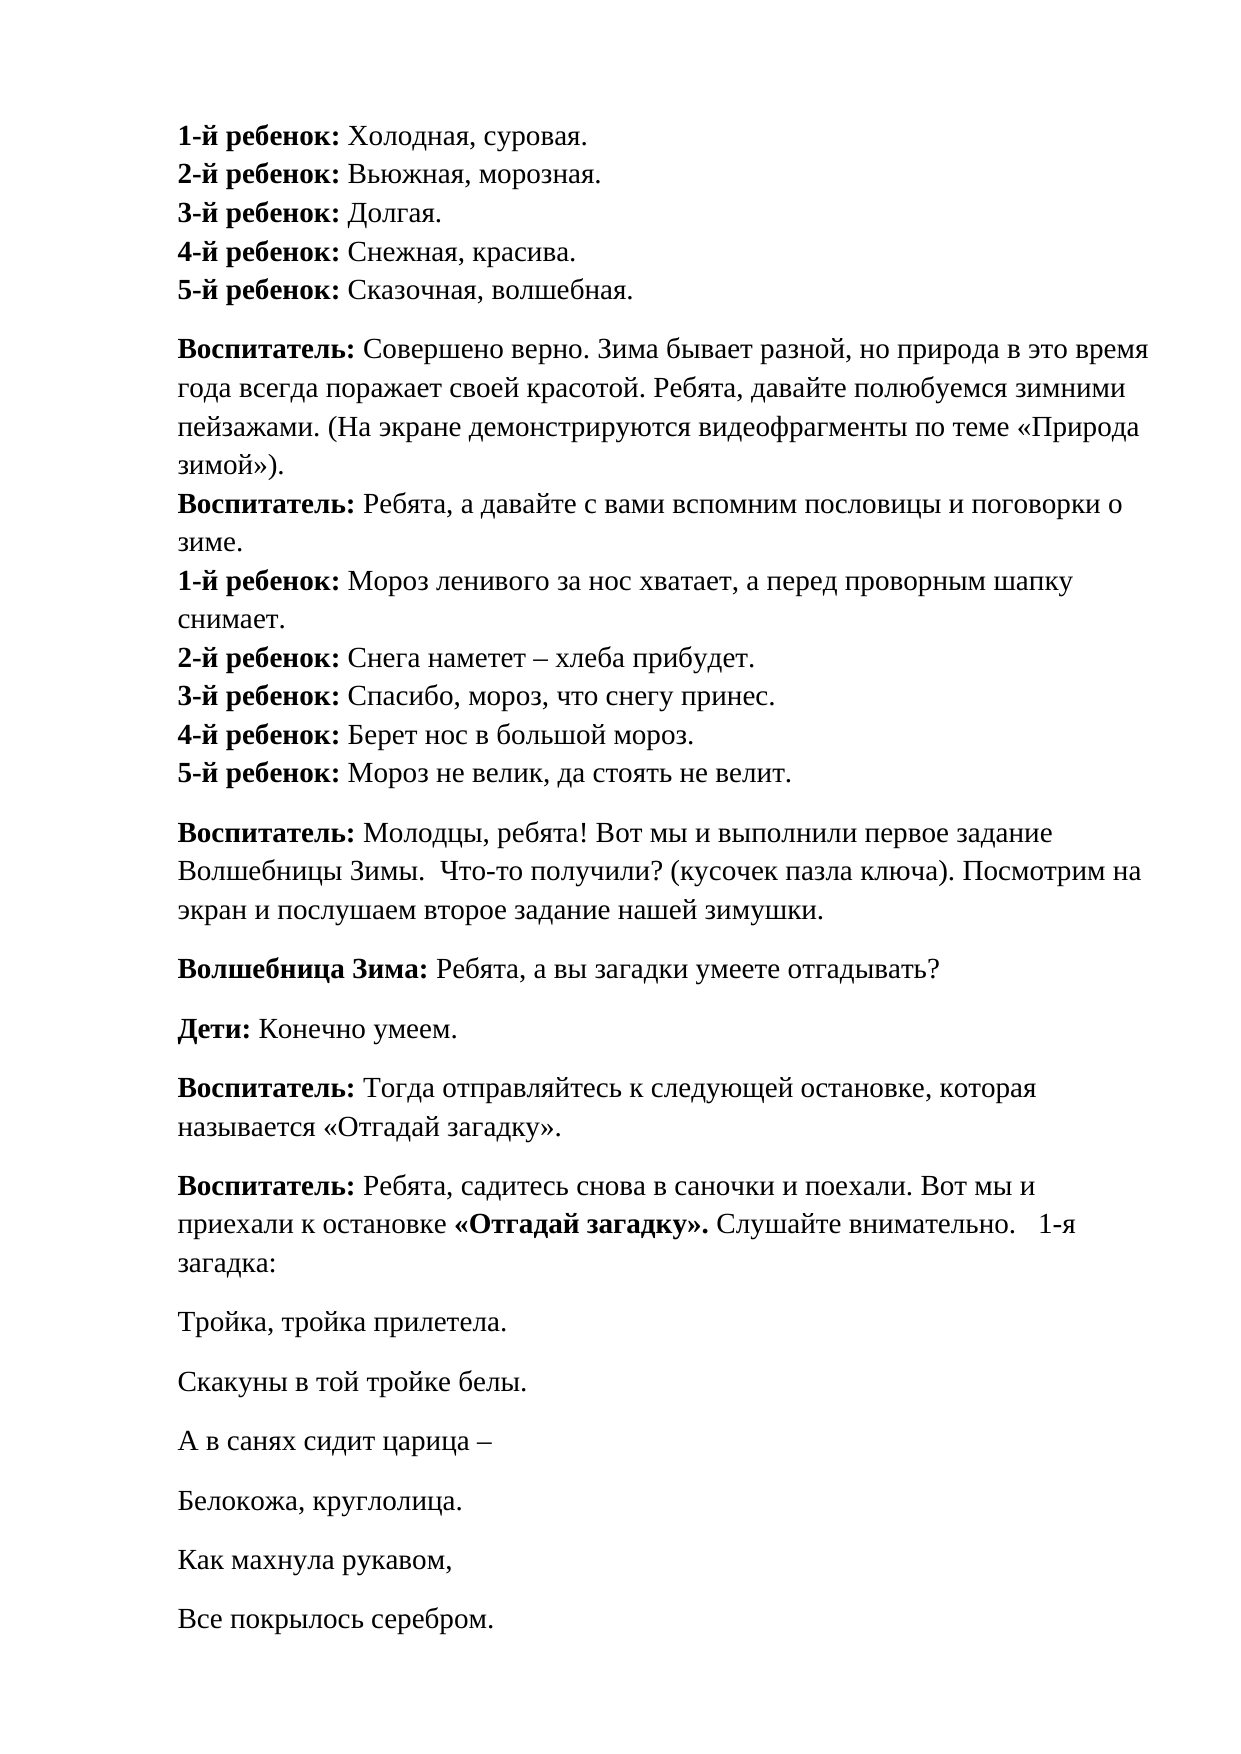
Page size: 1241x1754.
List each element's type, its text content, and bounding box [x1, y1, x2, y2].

text Все покрылось серебром. [177, 1601, 1152, 1635]
text А в санях сидит царица – [177, 1423, 1152, 1457]
text Воспитатель: Молодцы, ребята! Вот мы и выполнили первое задание Волшебницы Зимы. Что-то получили? (кусочек пазла ключа). Посмотрим на экран и послушаем второе задание нашей зимушки. [177, 815, 1152, 926]
text Скакуны в той тройке белы. [177, 1364, 1152, 1397]
text Дети: Конечно умеем. [177, 1011, 1152, 1044]
text Тройка, тройка прилетела. [177, 1304, 1152, 1338]
text Воспитатель: Совершено верно. Зима бывает разной, но природа в это время года всегда поражает своей красотой. Ребята, давайте полюбуемся зимними пейзажами. (На экране демонстрируются видеофрагменты по теме «Природа зимой»). Воспитатель: Ребята, а давайте с вами вспомним пословицы и поговорки о зиме. 1-й ребенок: Мороз ленивого за нос хватает, а перед проворным шапку снимает. 2-й ребенок: Снега наметет – хлеба прибудет. 3-й ребенок: Спасибо, мороз, что снегу принес. 4-й ребенок: Берет нос в большой мороз. 5-й ребенок: Мороз не велик, да стоять не велит. [177, 332, 1152, 789]
text Волшебница Зима: Ребята, а вы загадки умеете отгадывать? [177, 951, 1152, 985]
text Белокожа, круглолица. [177, 1483, 1152, 1516]
text Воспитатель: Тогда отправляйтесь к следующей остановке, которая называется «Отгадай загадку». [177, 1070, 1152, 1142]
text 1-й ребенок: Холодная, суровая. 2-й ребенок: Вьюжная, морозная. 3-й ребенок: Долгая. 4-й ребенок: Снежная, красива. 5-й ребенок: Сказочная, волшебная. [177, 118, 1152, 306]
text Как махнула рукавом, [177, 1542, 1152, 1576]
text Воспитатель: Ребята, садитесь снова в саночки и поехали. Вот мы и приехали к остановке «Отгадай загадку». Слушайте внимательно. 1-я загадка: [177, 1168, 1152, 1279]
